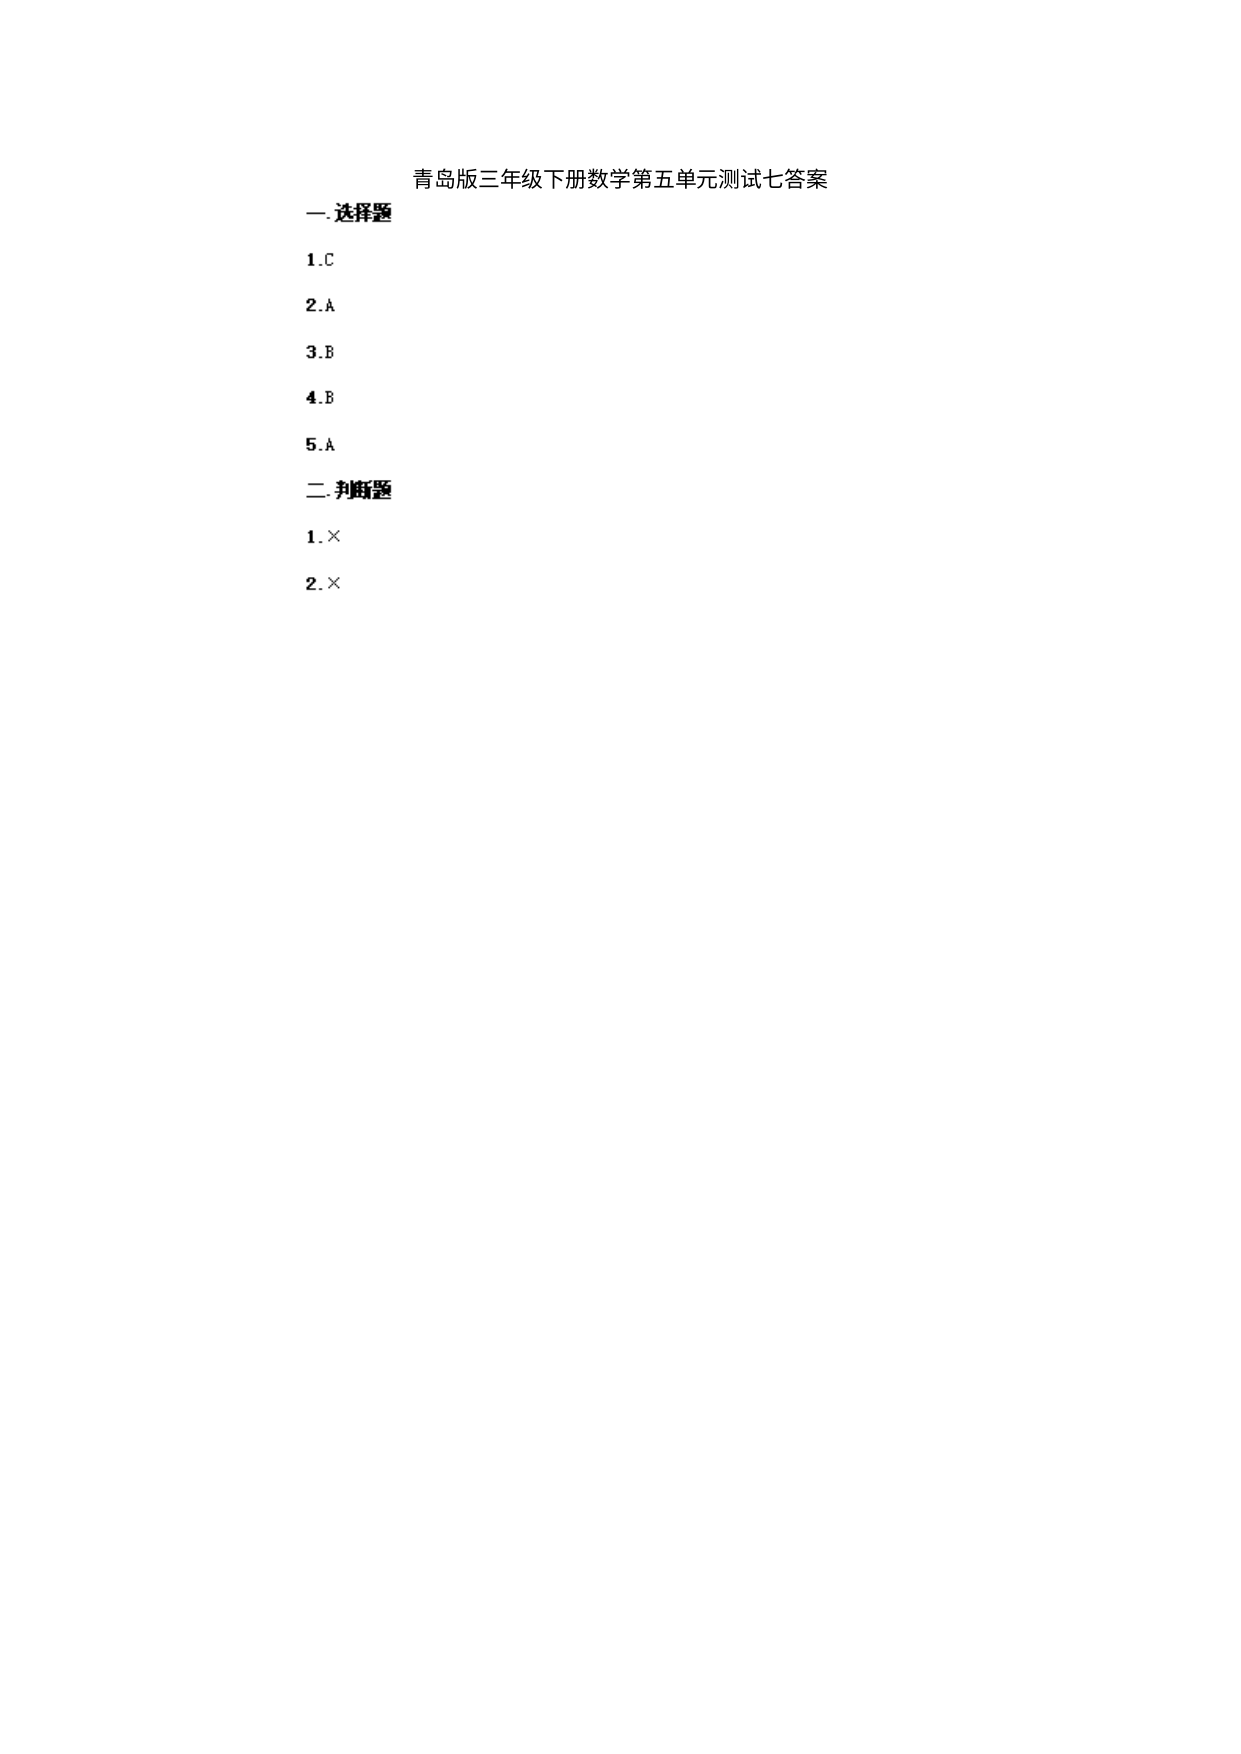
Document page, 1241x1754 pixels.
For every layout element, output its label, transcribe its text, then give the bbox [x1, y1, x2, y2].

picture [252, 194, 989, 598]
text 青岛版三年级下册数学第五单元测试七答案 [187, 162, 1053, 194]
